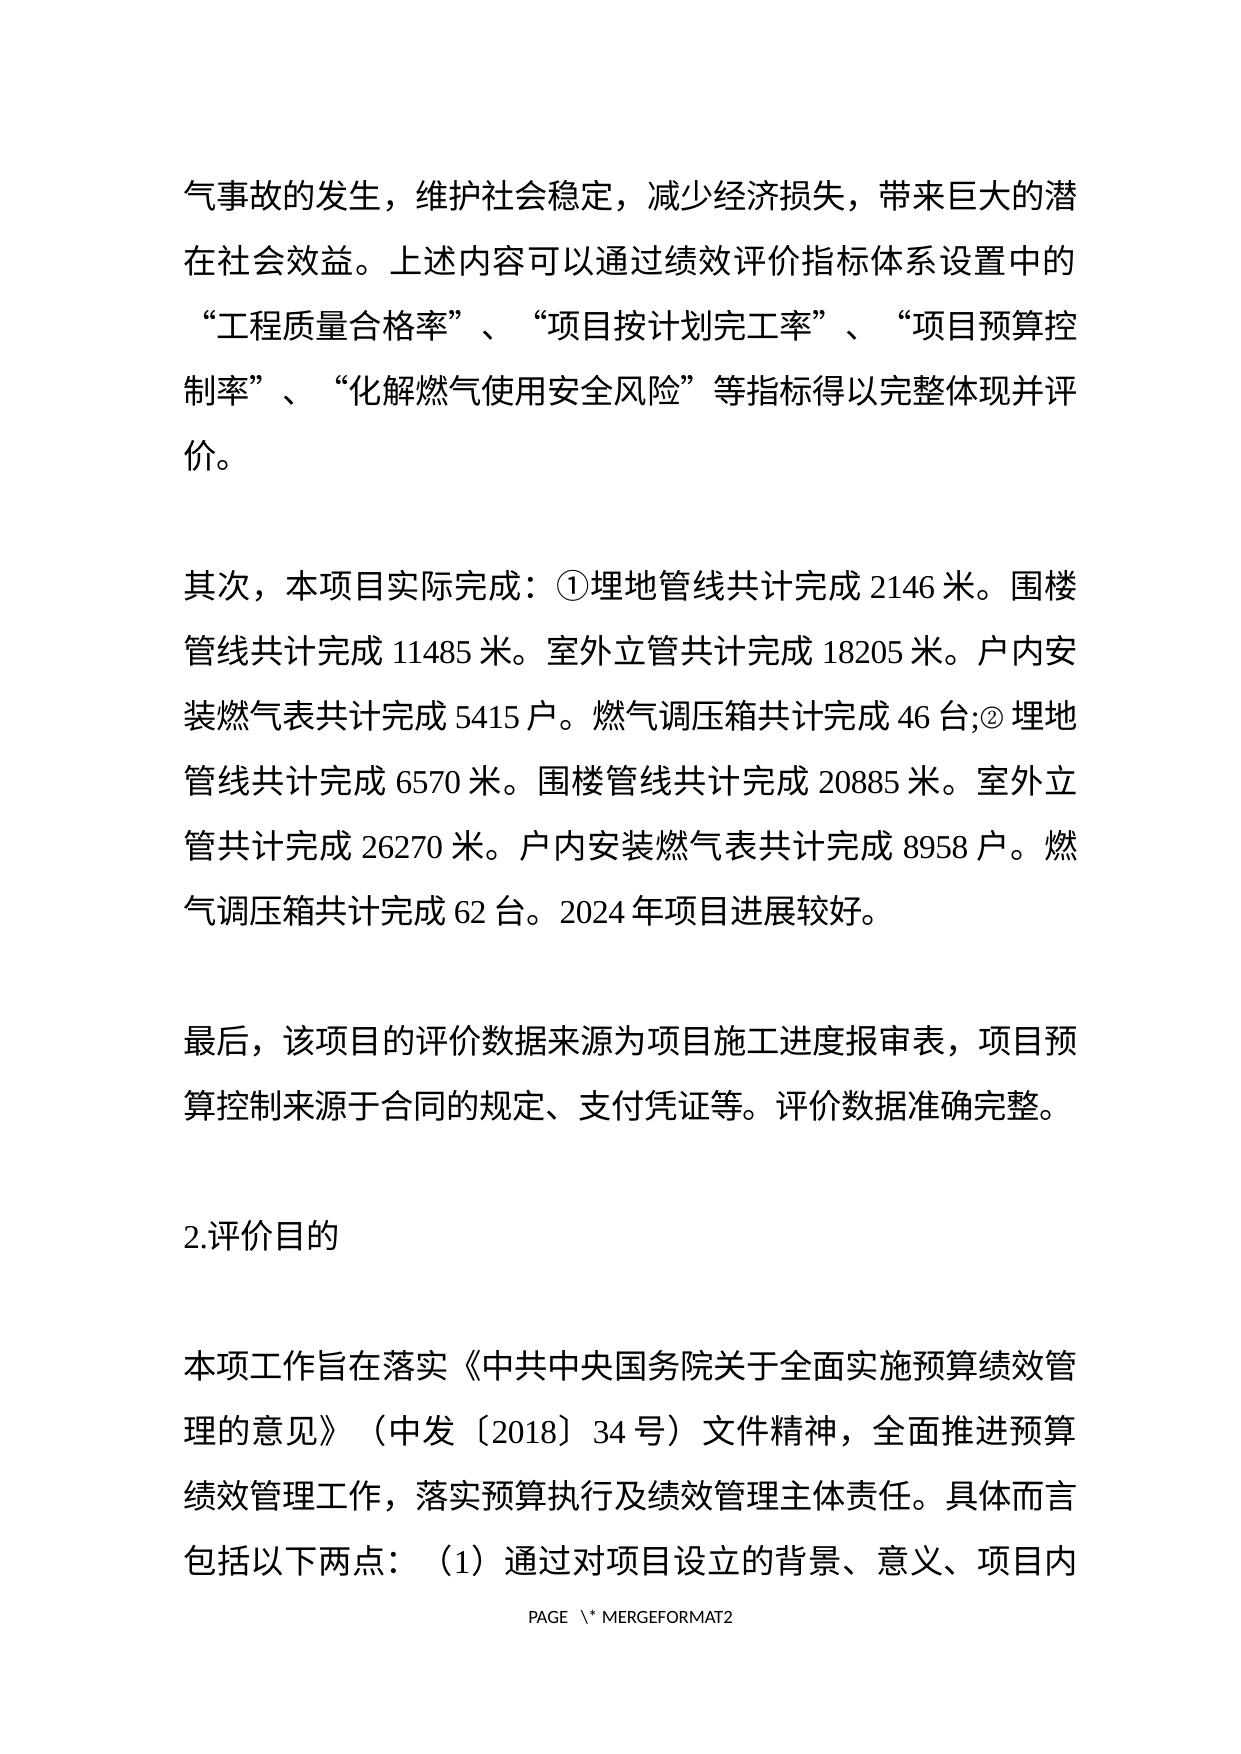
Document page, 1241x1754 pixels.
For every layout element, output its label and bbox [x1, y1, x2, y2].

text [183, 162, 1078, 1592]
